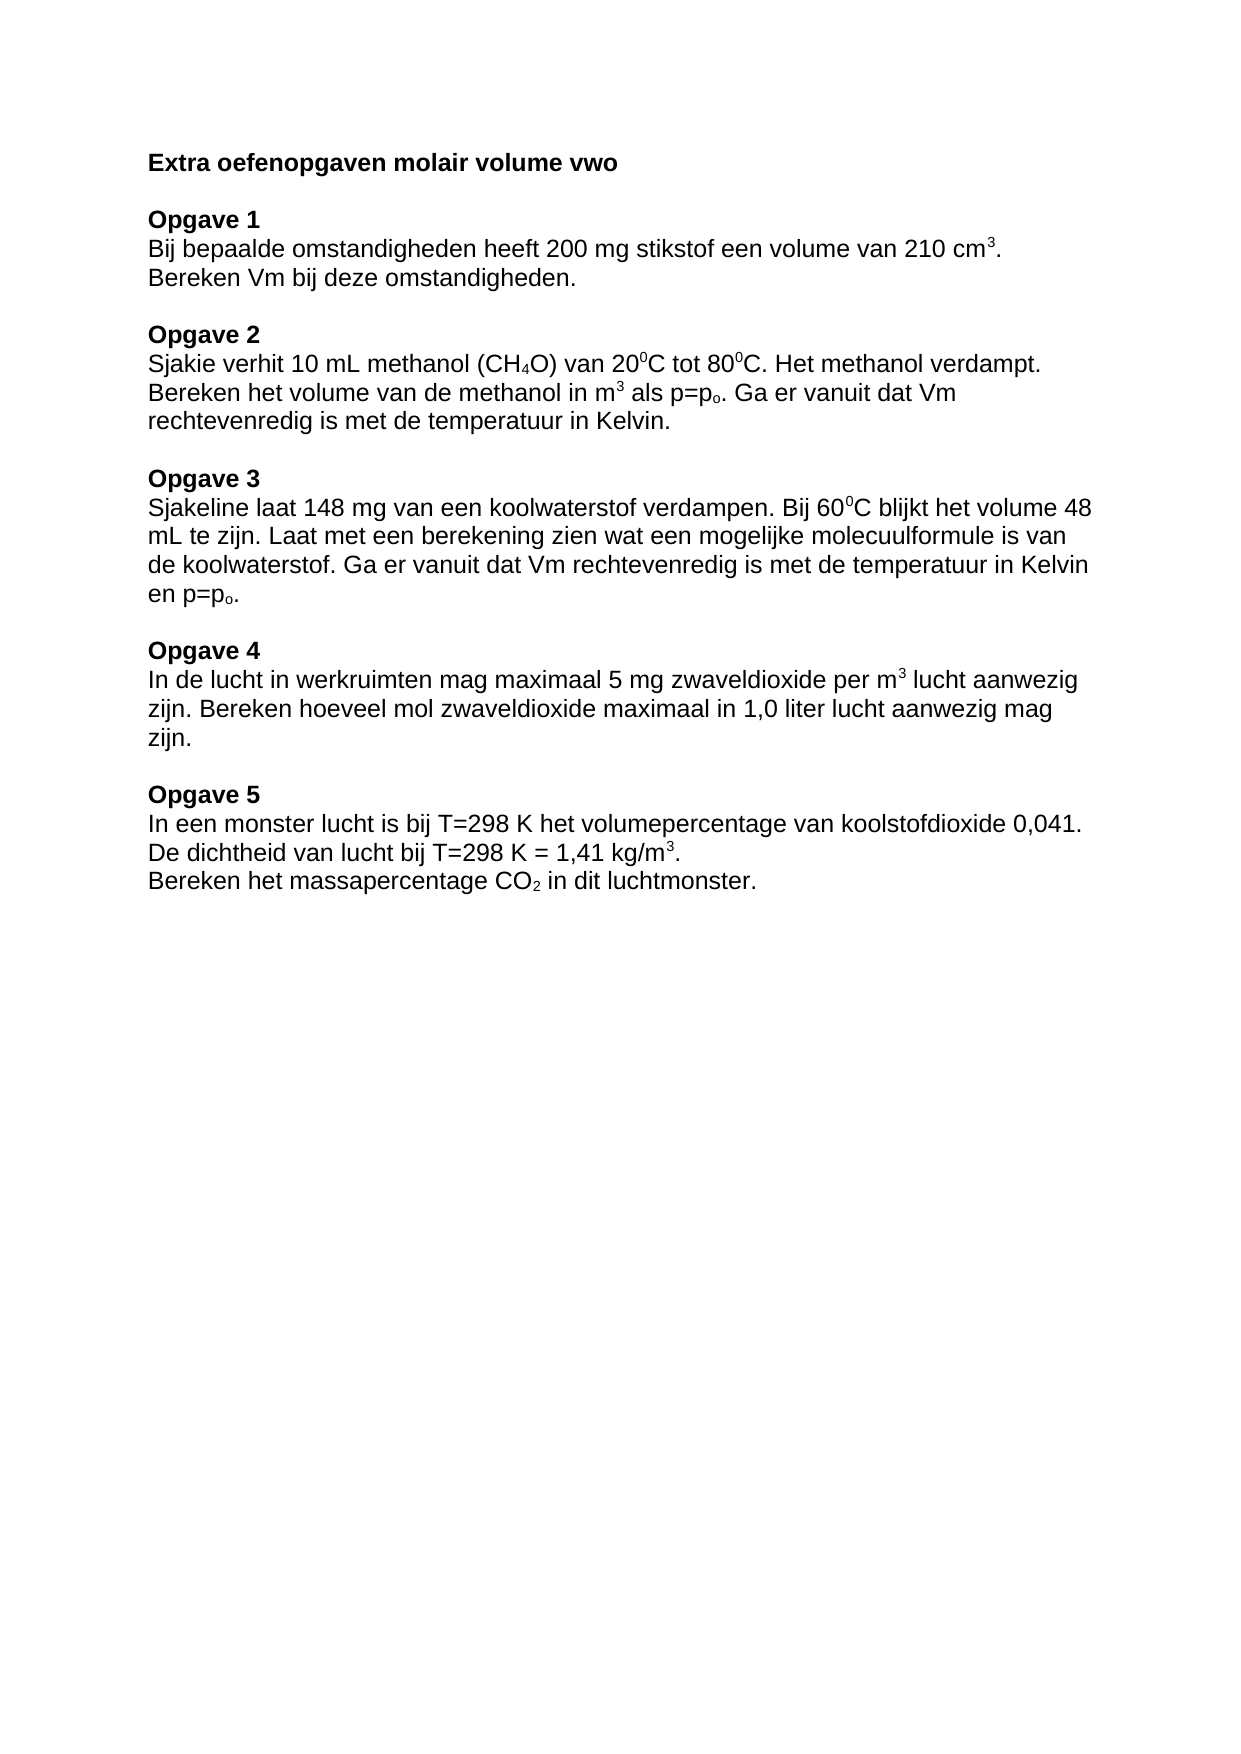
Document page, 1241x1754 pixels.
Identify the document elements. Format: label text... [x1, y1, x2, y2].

text Sjakeline laat 148 mg van een koolwaterstof verdampen. Bij blijkt het volume 48 mL te zijn. Laat met een berekening zien wat een mogelijke molecuulformule is van de koolwaterstof. Ga er vanuit dat Vm rechtevenredig is met de temperatuur in Kelvin en p=po. [148, 493, 1093, 608]
text In een monster lucht is bij T=298 K het volumepercentage van koolstofdioxide 0,041. De dichtheid van lucht bij T=298 K = 1,41 kg/m3. [148, 809, 1093, 866]
text Opgave 3 [148, 464, 1093, 493]
text Bij bepaalde omstandigheden heeft 200 mg stikstof een volume van 210 cm3. Bereken Vm bij deze omstandigheden. [148, 234, 1093, 291]
text Opgave 5 [148, 780, 1093, 809]
text Opgave 2 [148, 320, 1093, 349]
text Extra oefenopgaven molair volume vwo [148, 148, 1093, 176]
text Sjakie verhit 10 mL methanol (CH4O) van tot . Het methanol verdampt. Bereken het volume van de methanol in m3 als p=po. Ga er vanuit dat Vm rechtevenredig is met de temperatuur in Kelvin. [148, 349, 1093, 435]
text Bereken het massapercentage CO2 in dit luchtmonster. [148, 866, 1093, 895]
text In de lucht in werkruimten mag maximaal 5 mg zwaveldioxide per m3 lucht aanwezig zijn. Bereken hoeveel mol zwaveldioxide maximaal in lucht aanwezig mag zijn. [148, 665, 1093, 751]
text Opgave 4 [148, 636, 1093, 665]
text Opgave 1 [148, 205, 1093, 234]
